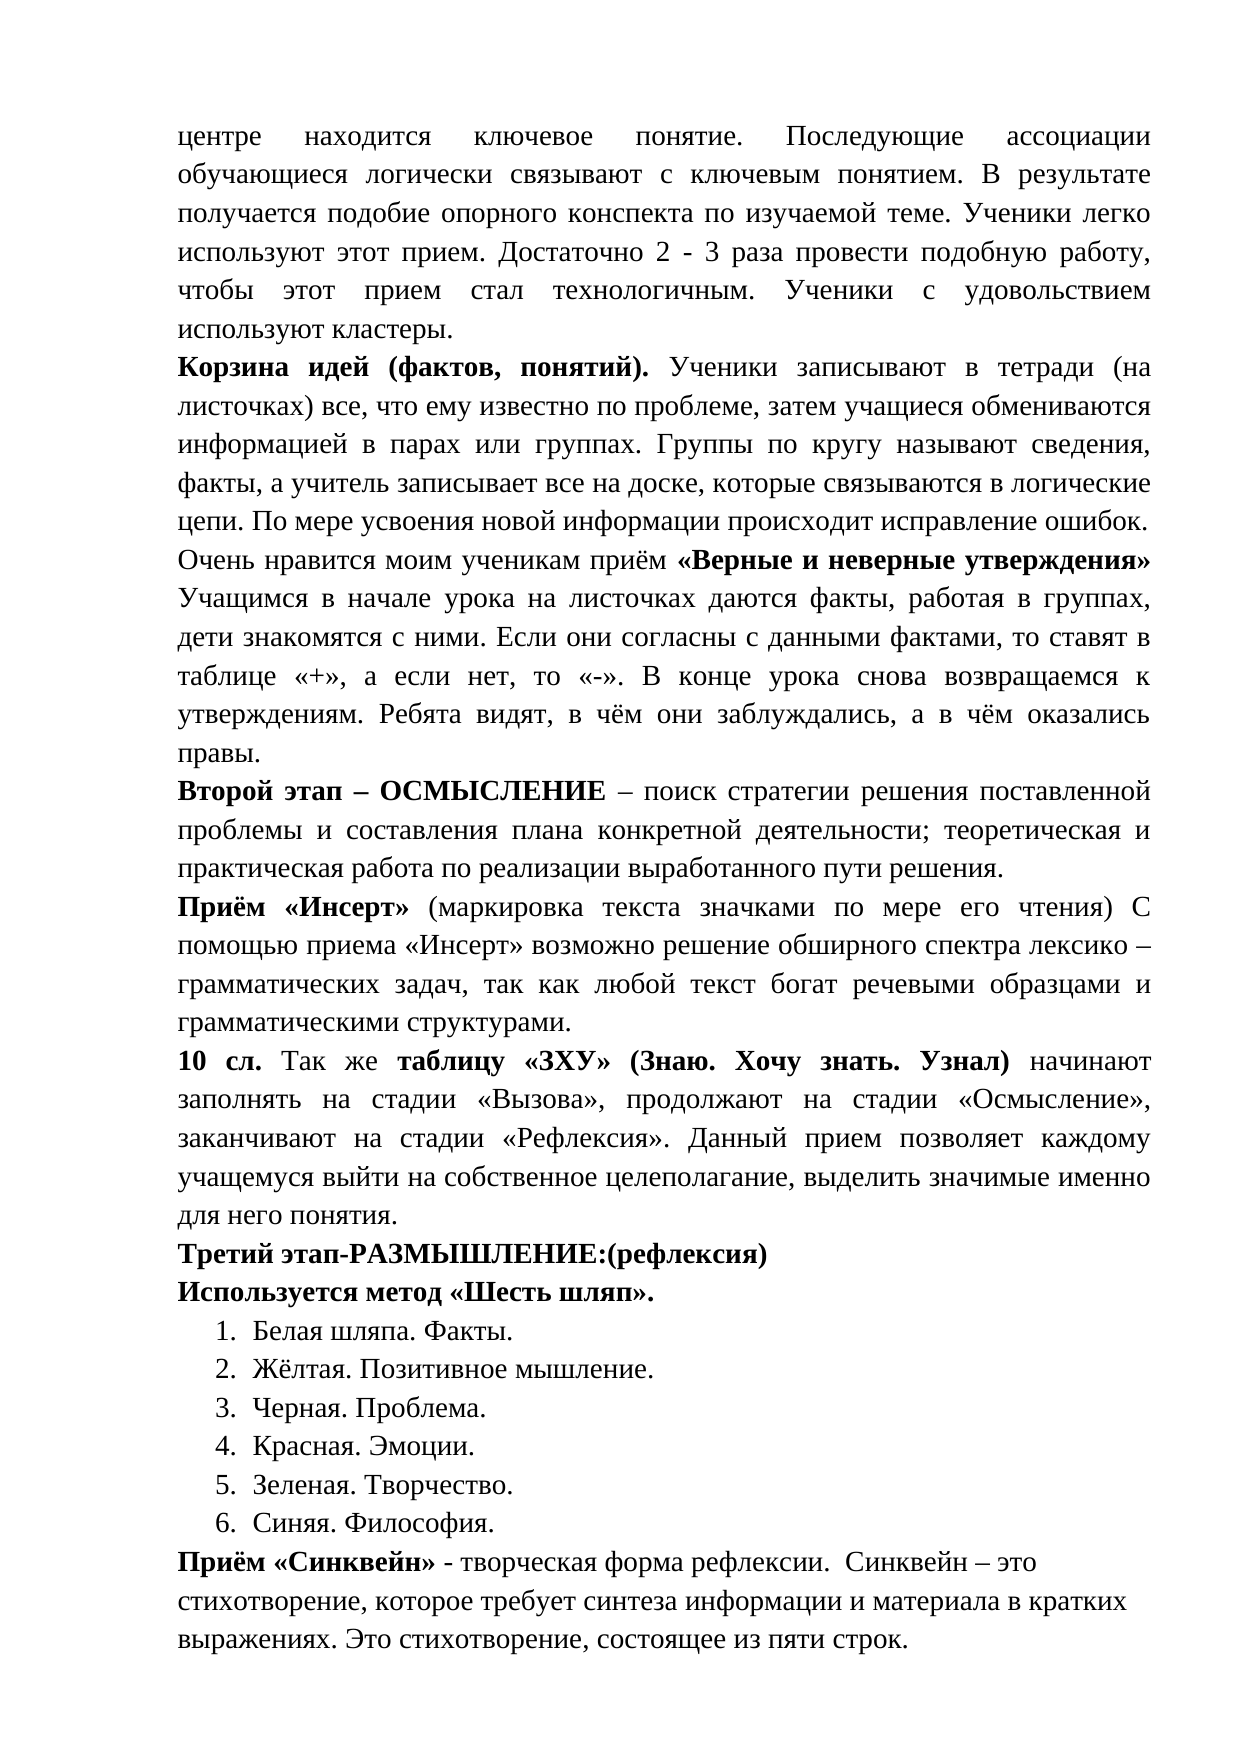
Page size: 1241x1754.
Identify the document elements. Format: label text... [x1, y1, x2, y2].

text Приём «Инсерт» (маркировка текста значками по мере его чтения) С помощью приема «Инсерт» возможно решение обширного спектра лексико – грамматических задач, так как любой текст богат речевыми образцами и грамматическими структурами. [177, 889, 1152, 1038]
text Очень нравится моим ученикам приём «Верные и неверные утверждения» Учащимся в начале урока на листочках даются факты, работая в группах, дети знакомятся с ними. Если они согласны с данными фактами, то ставят в таблице «+», а если нет, то «-». В конце урока снова возвращаемся к утверждениям. Ребята видят, в чём они заблуждались, а в чём оказались правы. [177, 542, 1152, 768]
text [177, 118, 1152, 344]
list Синяя. Философия. [215, 1506, 1152, 1539]
text Корзина идей (фактов, понятий). Ученики записывают в тетради (на листочках) все, что ему известно по проблеме, затем учащиеся обмениваются информацией в парах или группах. Группы по кругу называют сведения, факты, а учитель записывает все на доске, которые связываются в логические цепи. По мере усвоения новой информации происходит исправление ошибок. [177, 349, 1152, 537]
text 10 сл. Так же таблицу «ЗХУ» (Знаю. Хочу знать. Узнал) начинают заполнять на стадии «Вызова», продолжают на стадии «Осмысление», заканчивают на стадии «Рефлексия». Данный прием позволяет каждому учащемуся выйти на собственное целеполагание, выделить значимые именно для него понятия. [177, 1043, 1152, 1231]
list Белая шляпа. Факты. [215, 1313, 1152, 1346]
text Приём «Синквейн» - творческая форма рефлексии. Синквейн – это стихотворение, которое требует синтеза информации и материала в кратких выражениях. Это стихотворение, состоящее из пяти строк. [177, 1544, 1152, 1655]
text Используется метод «Шесть шляп». [177, 1274, 1152, 1308]
list Красная. Эмоции. [215, 1428, 1152, 1462]
text Третий этап-РАЗМЫШЛЕНИЕ:(рефлексия) [177, 1236, 1152, 1269]
list Черная. Проблема. [215, 1390, 1152, 1423]
list Жёлтая. Позитивное мышление. [215, 1351, 1152, 1385]
text Второй этап – ОСМЫСЛЕНИЕ – поиск стратегии решения поставленной проблемы и составления плана конкретной деятельности; теоретическая и практическая работа по реализации выработанного пути решения. [177, 773, 1152, 884]
list Зеленая. Творчество. [215, 1467, 1152, 1501]
